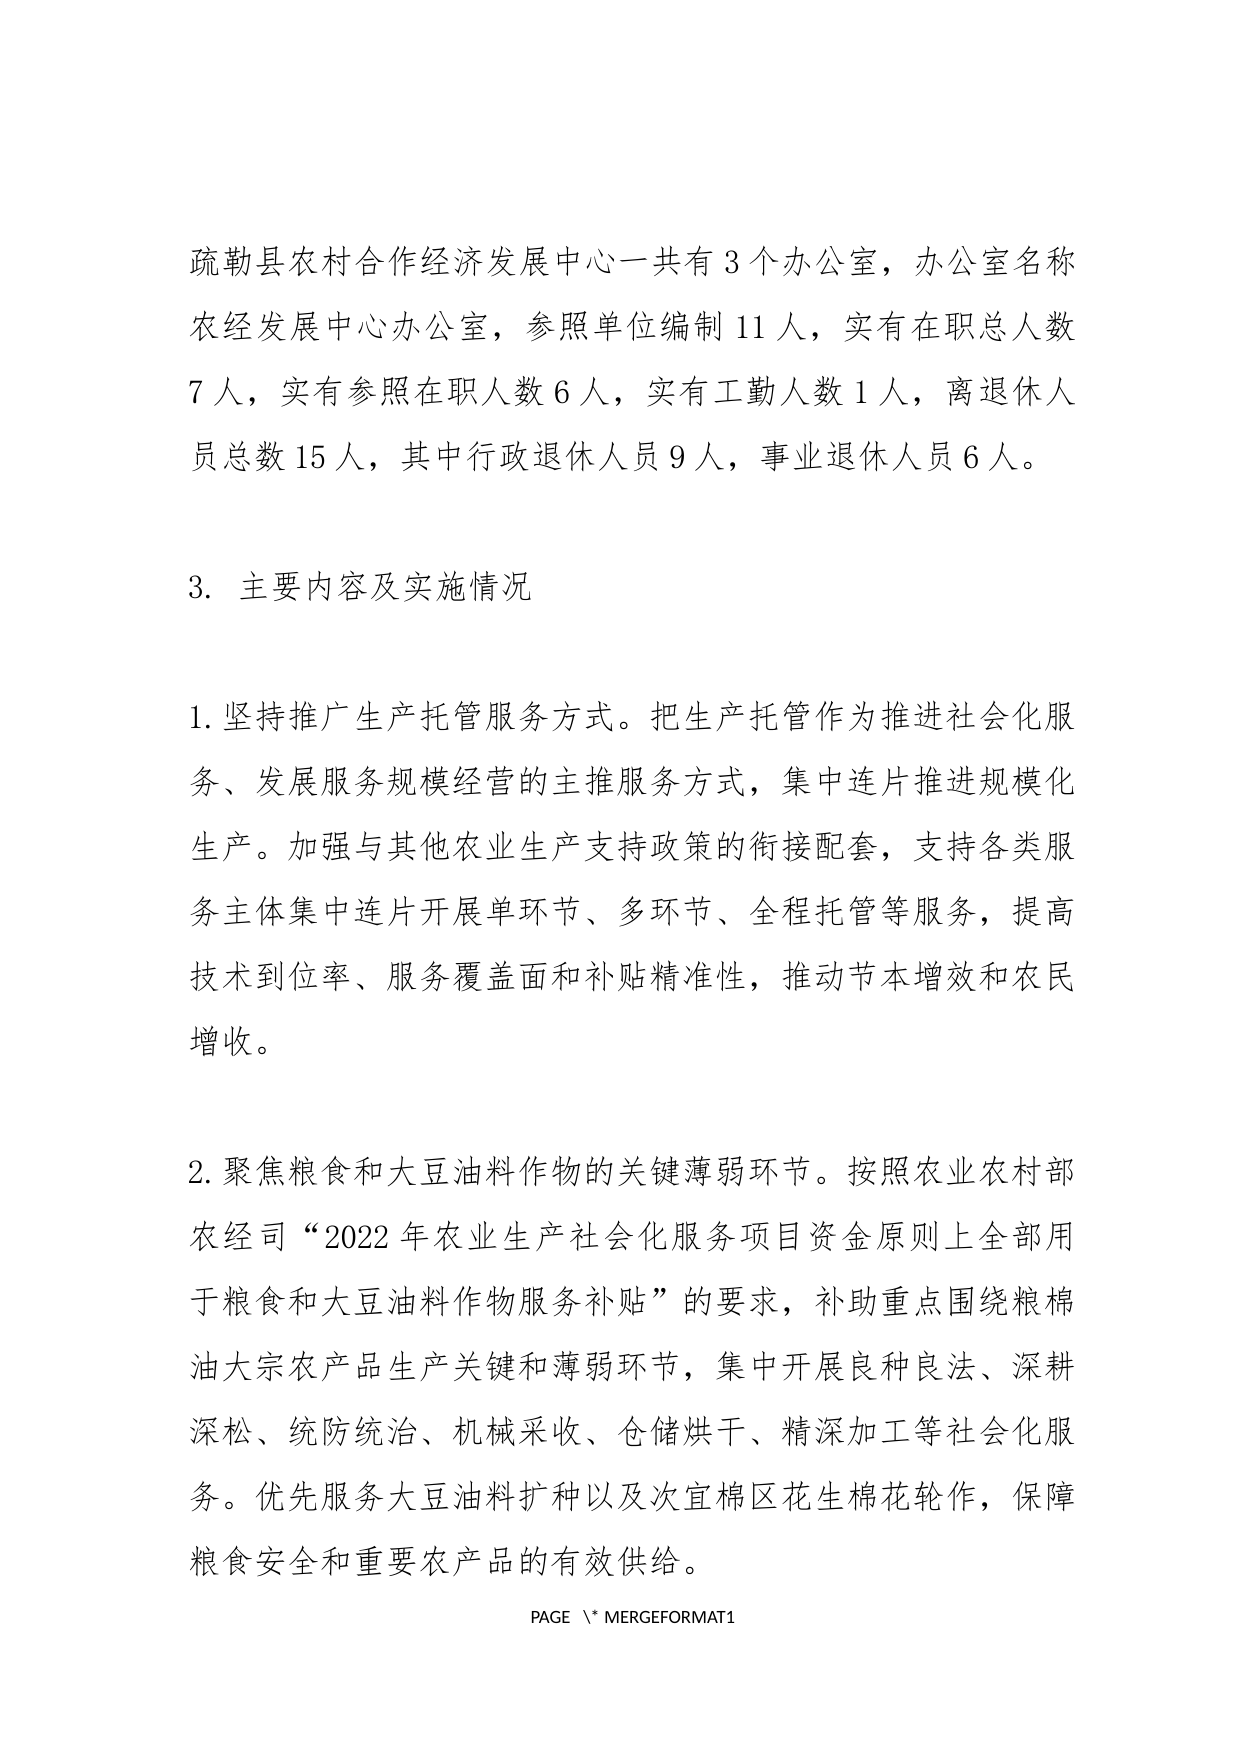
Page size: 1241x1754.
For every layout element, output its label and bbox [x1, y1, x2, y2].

text [187, 162, 1078, 1592]
